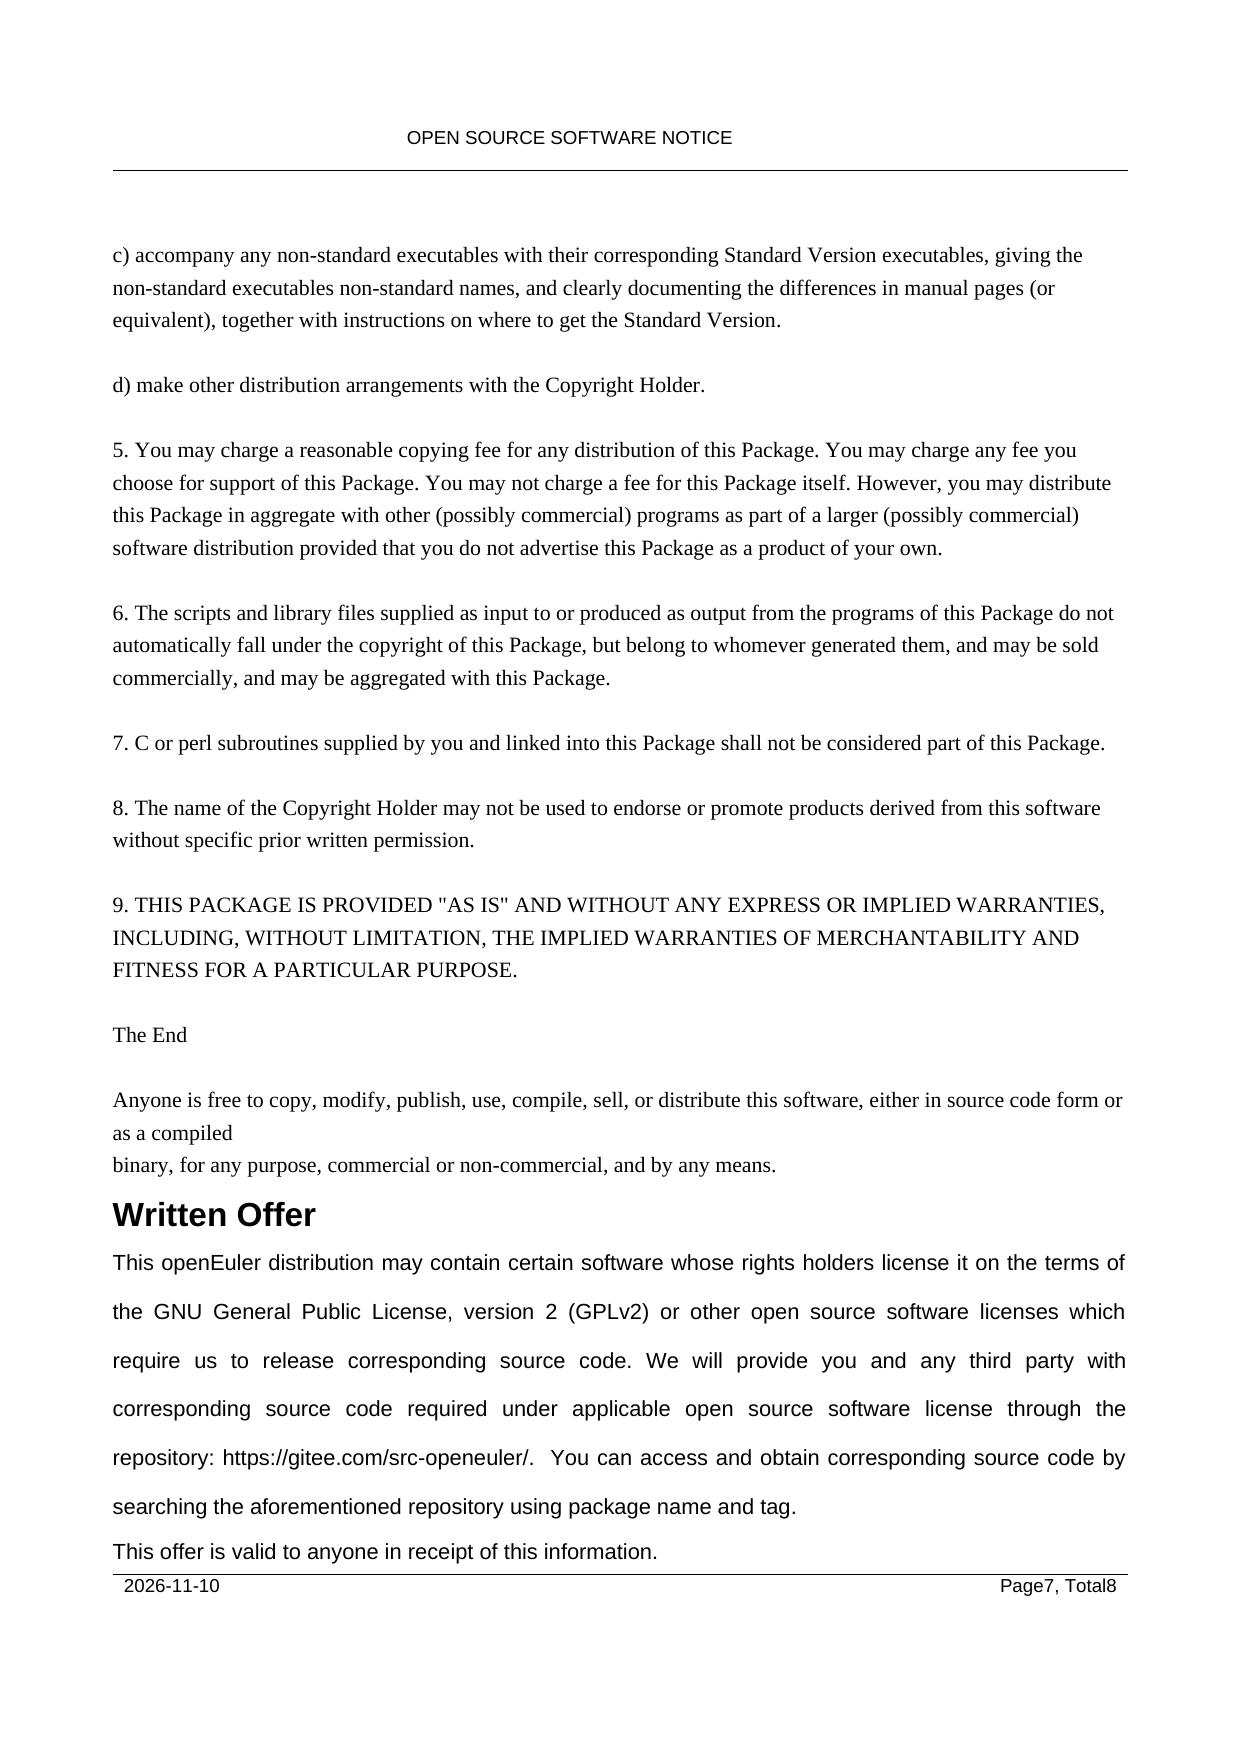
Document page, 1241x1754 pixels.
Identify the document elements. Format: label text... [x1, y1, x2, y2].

text Written Offer [112, 1181, 1128, 1246]
text This offer is valid to anyone in receipt of this information. [112, 1535, 1128, 1568]
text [112, 206, 1128, 1181]
text This openEuler distribution may contain certain software whose rights holders license it on the terms of the GNU General Public License, version 2 (GPLv2) or other open source software licenses which require us to release corresponding source code. We will provide you and any third party with corresponding source code required under applicable open source software license through the repository: https://gitee.com/src-openeuler/. You can access and obtain corresponding source code by searching the aforementioned repository using package name and tag. [112, 1246, 1128, 1523]
